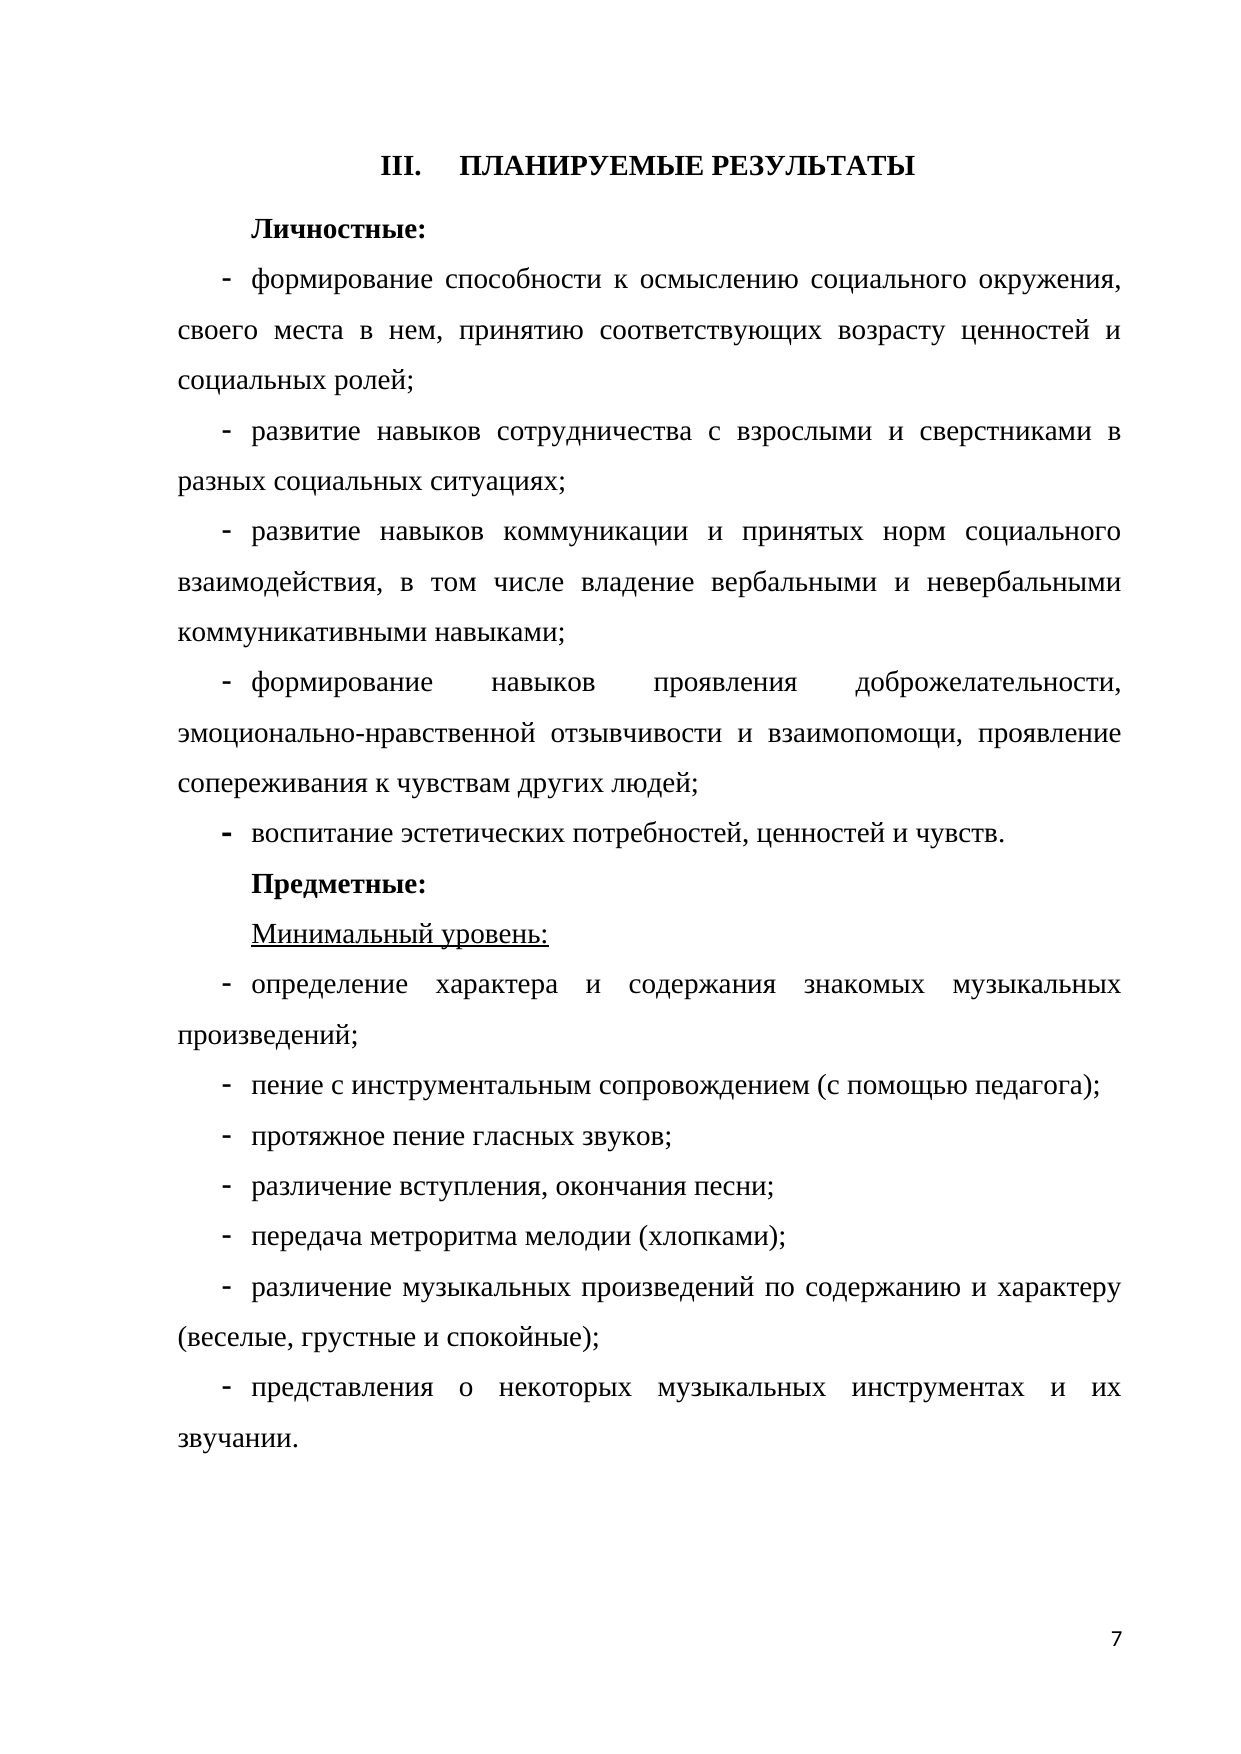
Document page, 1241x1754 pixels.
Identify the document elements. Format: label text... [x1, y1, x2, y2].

text Минимальный уровень: [177, 916, 1122, 950]
list формирование навыков проявления доброжелательности, эмоционально-нравственной отзывчивости и взаимопомощи, проявление сопереживания к чувствам других людей; [177, 664, 1122, 799]
list протяжное пение гласных звуков; [177, 1118, 1122, 1151]
text Предметные: [177, 866, 1122, 899]
list развитие навыков коммуникации и принятых норм социального взаимодействия, в том числе владение вербальными и невербальными коммуникативными навыками; [177, 513, 1122, 648]
list представления о некоторых музыкальных инструментах и их звучании. [177, 1369, 1122, 1453]
list воспитание эстетических потребностей, ценностей и чувств. [177, 815, 1122, 849]
list определение характера и содержания знакомых музыкальных произведений; [177, 966, 1122, 1050]
list передача метроритма мелодии (хлопками); [177, 1218, 1122, 1252]
subtitle ПЛАНИРУЕМЫЕ РЕЗУЛЬТАТЫ [215, 148, 1122, 181]
list развитие навыков сотрудничества с взрослыми и сверстниками в разных социальных ситуациях; [177, 413, 1122, 497]
list различение вступления, окончания песни; [177, 1168, 1122, 1202]
list пение с инструментальным сопровождением (с помощью педагога); [177, 1067, 1122, 1101]
list различение музыкальных произведений по содержанию и характеру (веселые, грустные и спокойные); [177, 1269, 1122, 1353]
text Личностные: [177, 211, 1122, 245]
list формирование способности к осмыслению социального окружения, своего места в нем, принятию соответствующих возрасту ценностей и социальных ролей; [177, 262, 1122, 396]
